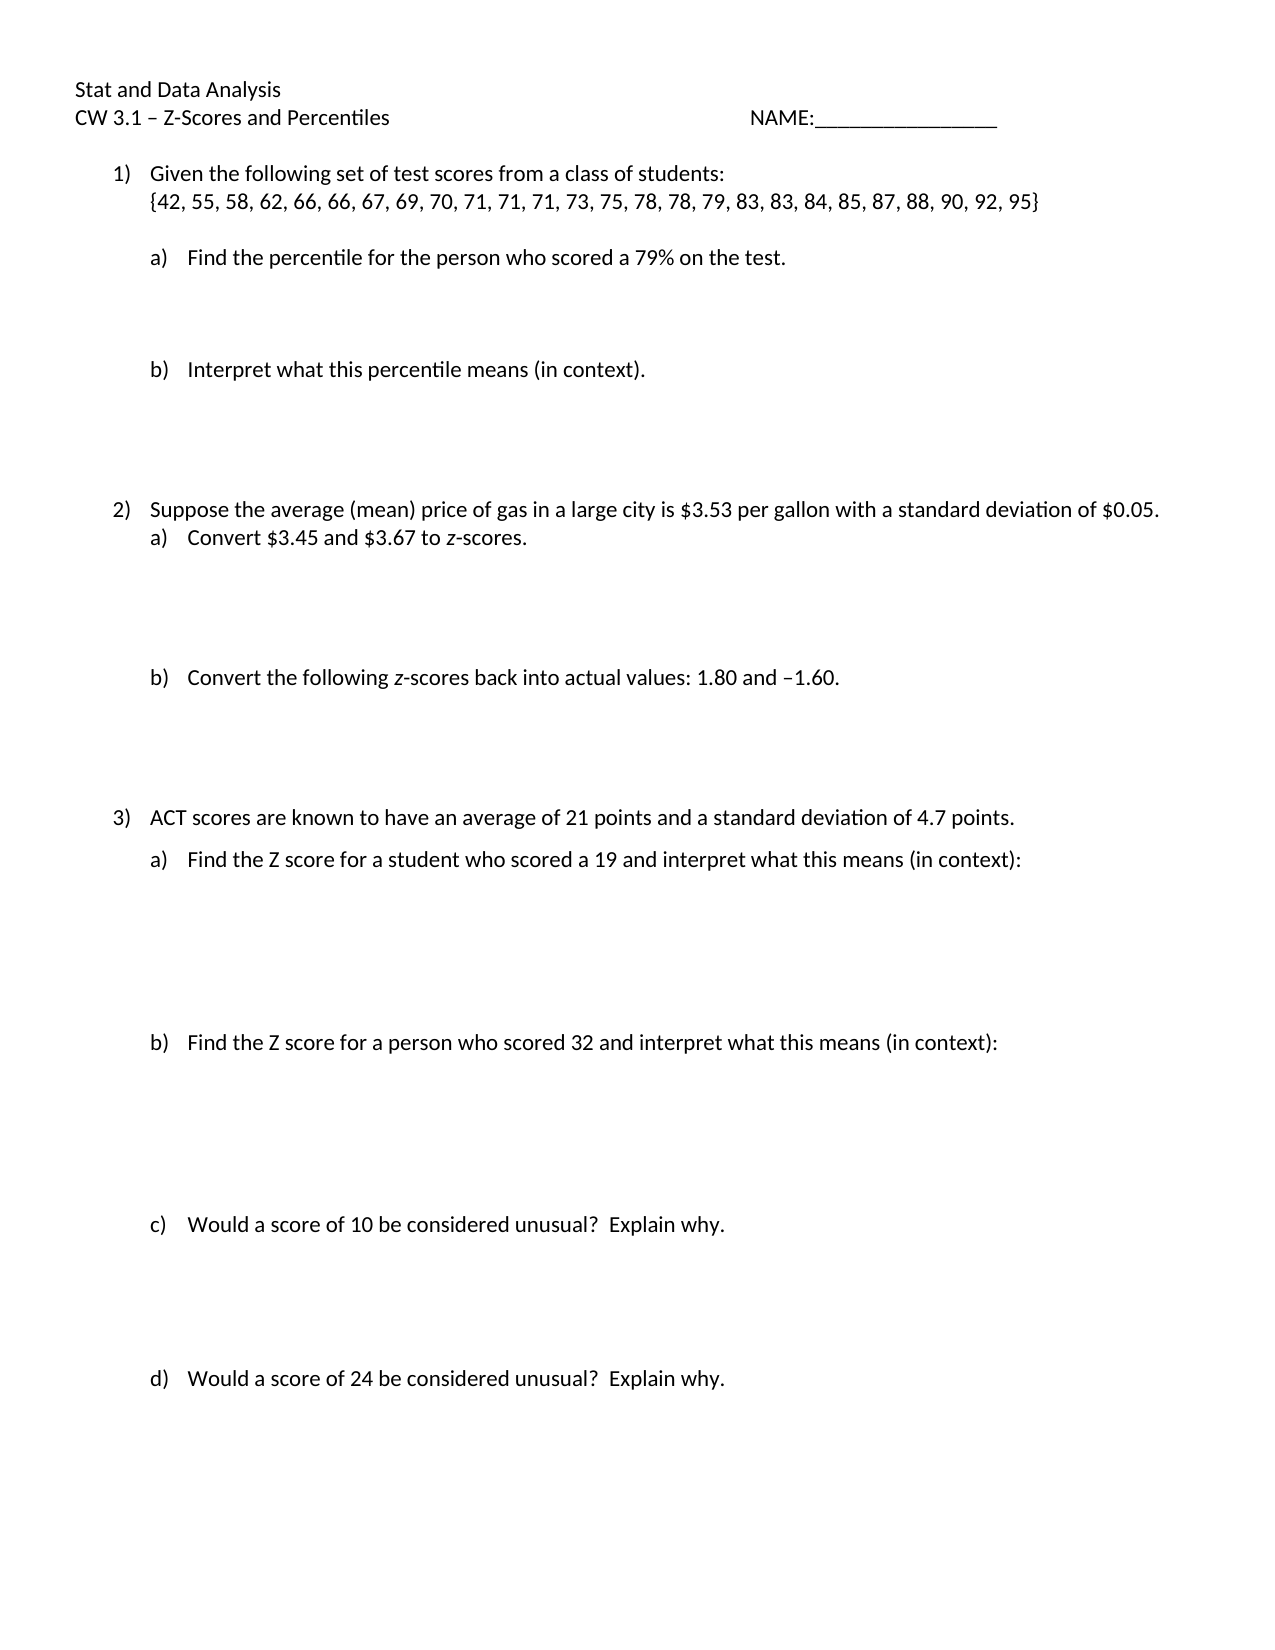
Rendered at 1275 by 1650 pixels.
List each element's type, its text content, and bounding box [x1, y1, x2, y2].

list Convert the following z-scores back into actual values: 1.80 and –1.60. [150, 663, 1200, 691]
list Suppose the average (mean) price of gas in a large city is $3.53 per gallon with a standard deviation of $0.05. [112, 495, 1200, 523]
list Find the percentile for the person who scored a 79% on the test. [150, 243, 1200, 271]
text {42, 55, 58, 62, 66, 66, 67, 69, 70, 71, 71, 71, 73, 75, 78, 78, 79, 83, 83, 84, 85, 87, 88, 90, 92, 95} [150, 187, 1200, 215]
list Convert $3.45 and $3.67 to z-scores. [150, 523, 1200, 551]
list Would a score of 24 be considered unusual? Explain why. [150, 1364, 1200, 1392]
list Would a score of 10 be considered unusual? Explain why. [150, 1210, 1200, 1238]
list Given the following set of test scores from a class of students: [112, 159, 1200, 187]
list Interpret what this percentile means (in context). [150, 355, 1200, 383]
list Find the Z score for a person who scored 32 and interpret what this means (in context): [150, 1028, 1200, 1056]
text CW 3.1 – Z-Scores and Percentiles NAME:________________ [75, 103, 1200, 131]
text Stat and Data Analysis [75, 75, 1200, 103]
list ACT scores are known to have an average of 21 points and a standard deviation of 4.7 points. [112, 803, 1200, 832]
list Find the Z score for a student who scored a 19 and interpret what this means (in context): [150, 846, 1200, 873]
